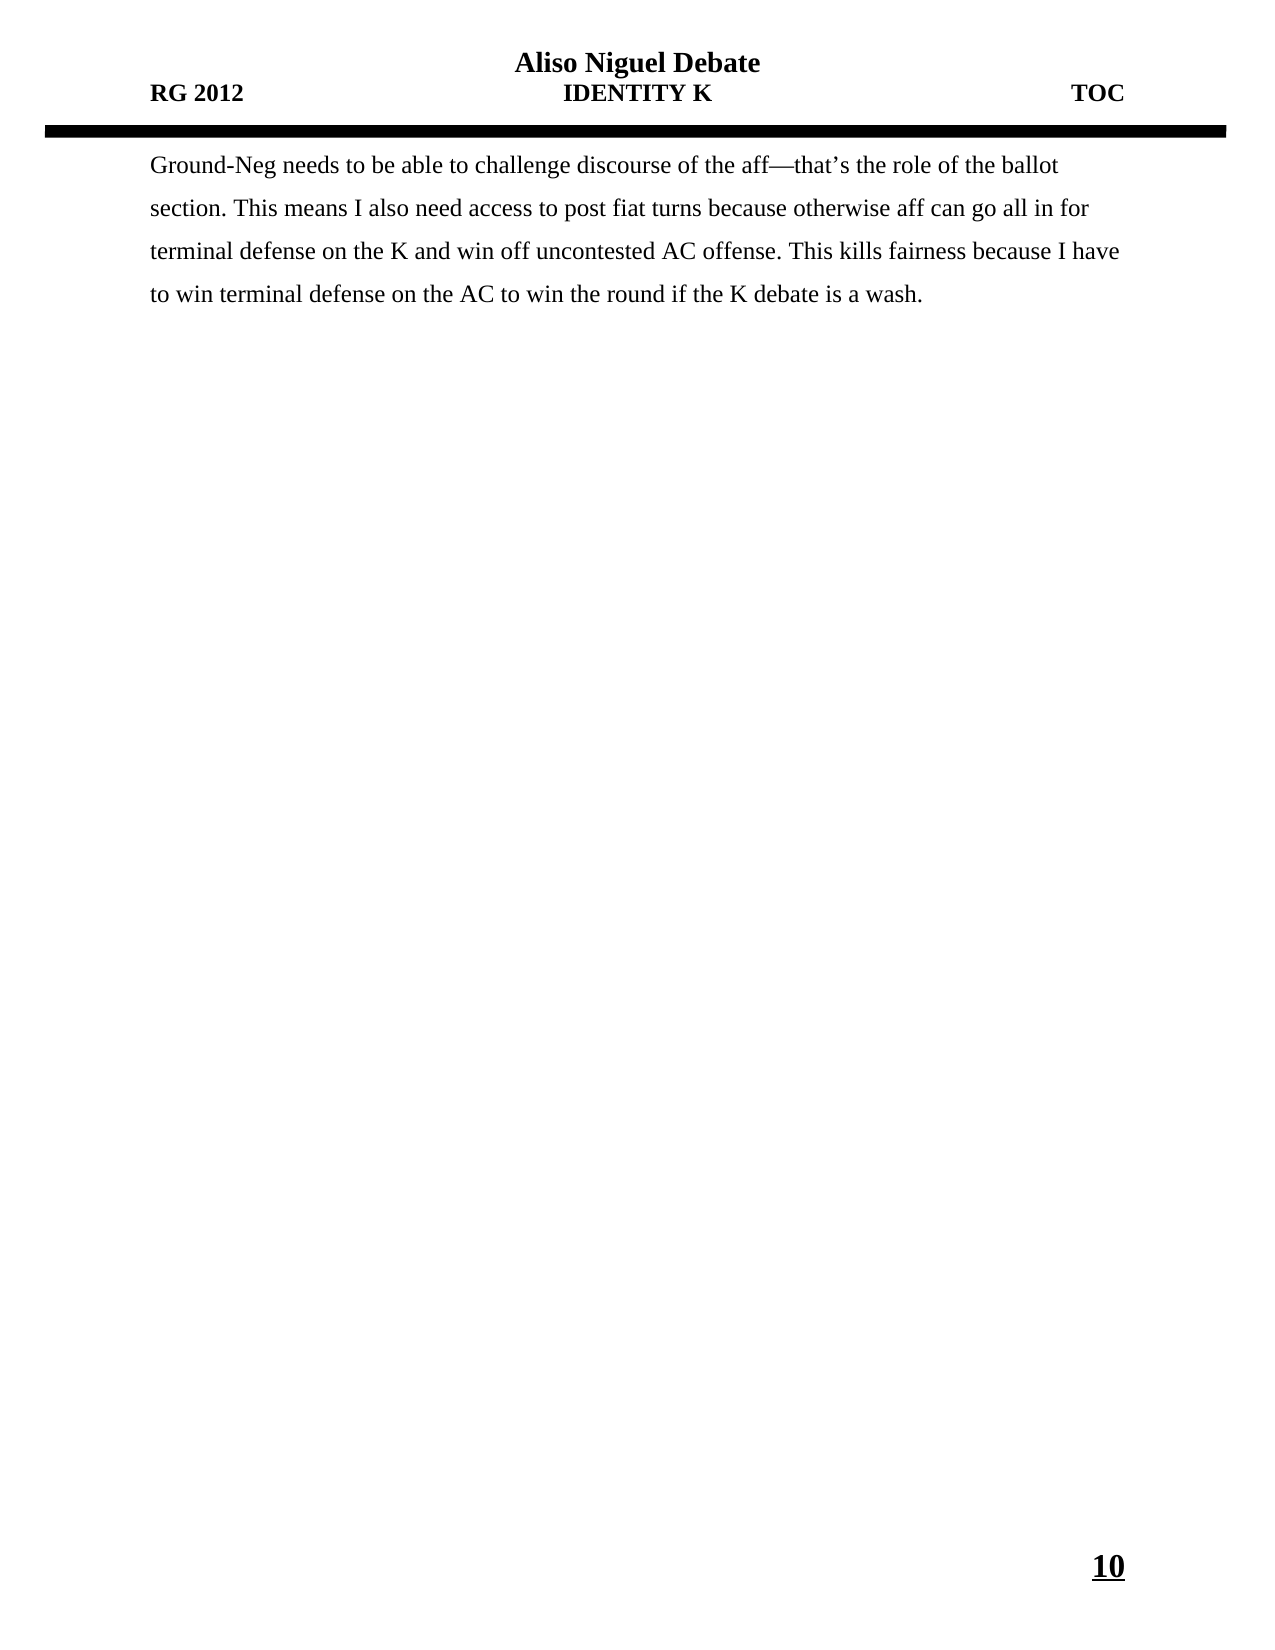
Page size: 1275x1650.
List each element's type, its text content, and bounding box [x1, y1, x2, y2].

text Ground-Neg needs to be able to challenge discourse of the aff—that’s the role of the ballot section. This means I also need access to post fiat turns because otherwise aff can go all in for terminal defense on the K and win off uncontested AC offense. This kills fairness because I have to win terminal defense on the AC to win the round if the K debate is a wash. [150, 150, 1125, 308]
